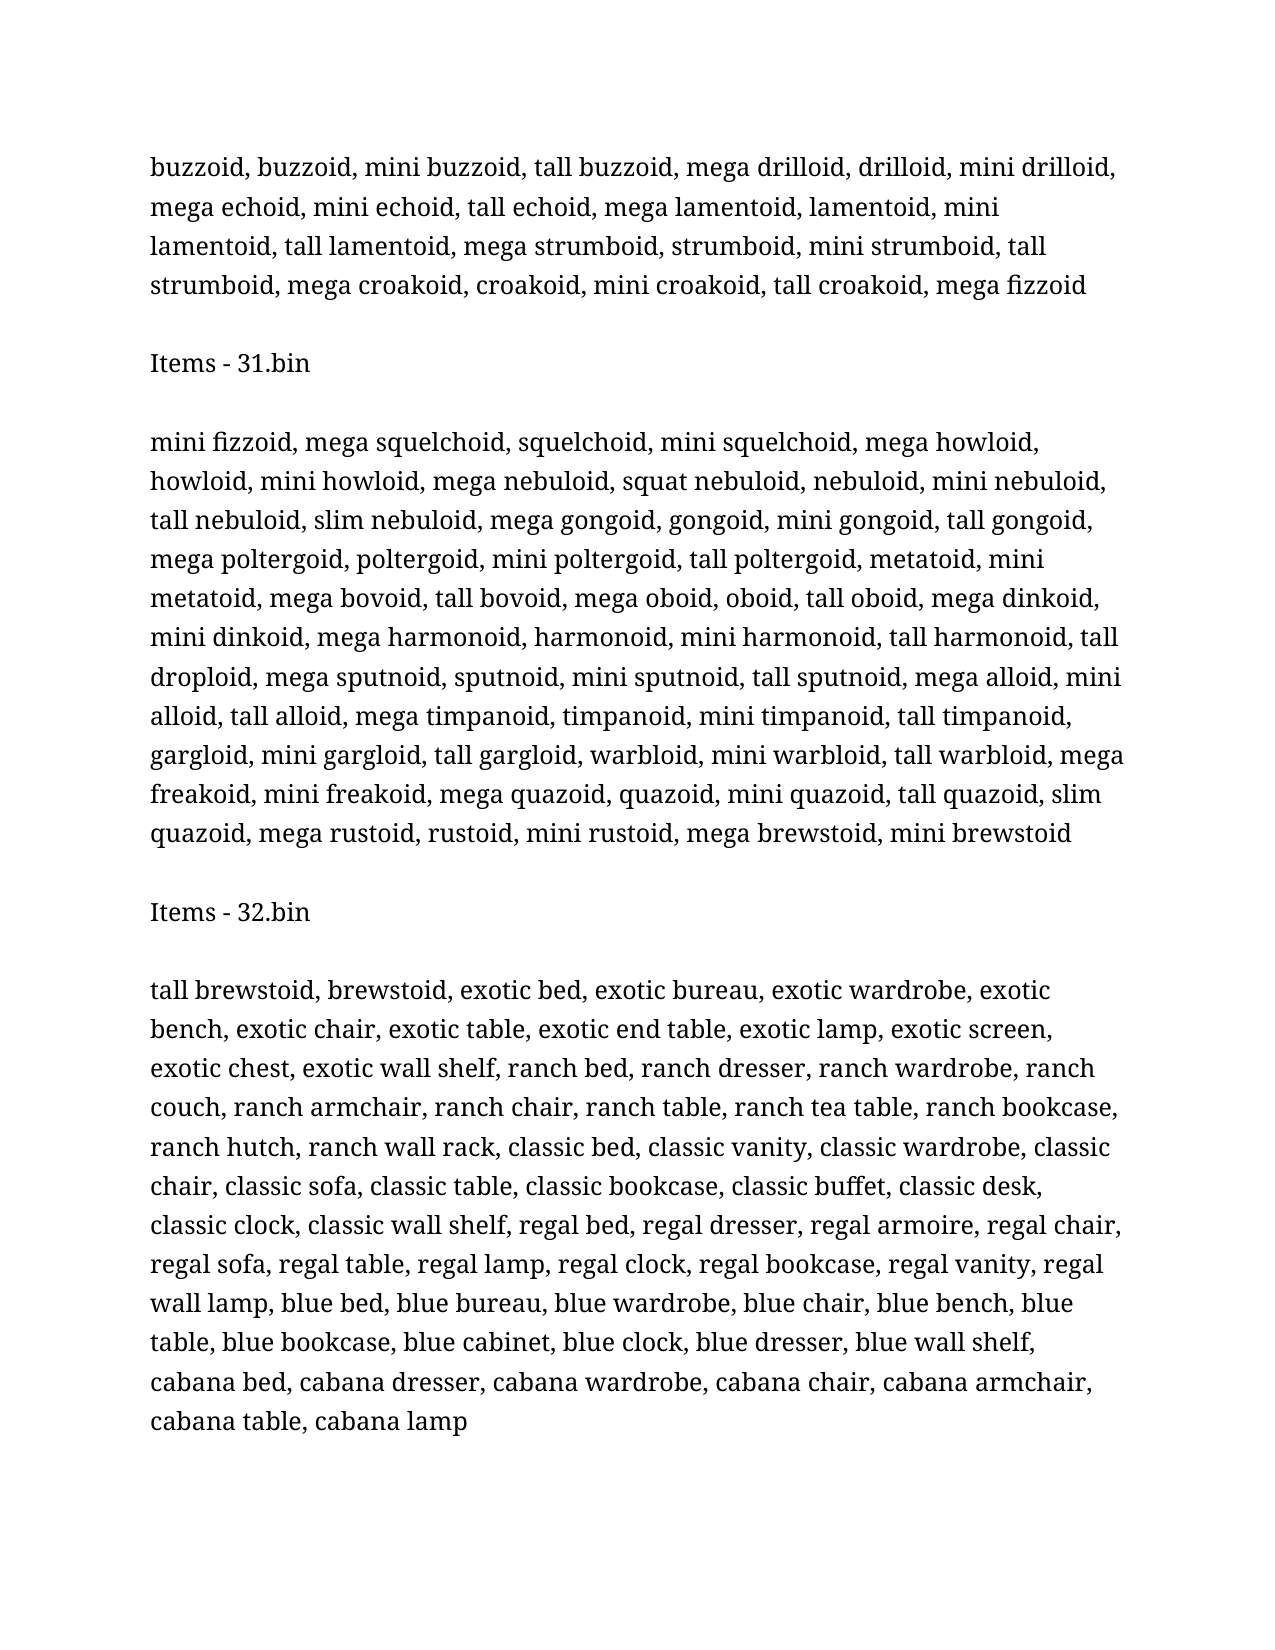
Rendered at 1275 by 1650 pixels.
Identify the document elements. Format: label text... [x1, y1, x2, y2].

text Items - 31.bin [150, 346, 1125, 380]
text tall brewstoid, brewstoid, exotic bed, exotic bureau, exotic wardrobe, exotic bench, exotic chair, exotic table, exotic end table, exotic lamp, exotic screen, exotic chest, exotic wall shelf, ranch bed, ranch dresser, ranch wardrobe, ranch couch, ranch armchair, ranch chair, ranch table, ranch tea table, ranch bookcase, ranch hutch, ranch wall rack, classic bed, classic vanity, classic wardrobe, classic chair, classic sofa, classic table, classic bookcase, classic buffet, classic desk, classic clock, classic wall shelf, regal bed, regal dresser, regal armoire, regal chair, regal sofa, regal table, regal lamp, regal clock, regal bookcase, regal vanity, regal wall lamp, blue bed, blue bureau, blue wardrobe, blue chair, blue bench, blue table, blue bookcase, blue cabinet, blue clock, blue dresser, blue wall shelf, cabana bed, cabana dresser, cabana wardrobe, cabana chair, cabana armchair, cabana table, cabana lamp [150, 972, 1125, 1437]
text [150, 150, 1125, 302]
text mini fizzoid, mega squelchoid, squelchoid, mini squelchoid, mega howloid, howloid, mini howloid, mega nebuloid, squat nebuloid, nebuloid, mini nebuloid, tall nebuloid, slim nebuloid, mega gongoid, gongoid, mini gongoid, tall gongoid, mega poltergoid, poltergoid, mini poltergoid, tall poltergoid, metatoid, mini metatoid, mega bovoid, tall bovoid, mega oboid, oboid, tall oboid, mega dinkoid, mini dinkoid, mega harmonoid, harmonoid, mini harmonoid, tall harmonoid, tall droploid, mega sputnoid, sputnoid, mini sputnoid, tall sputnoid, mega alloid, mini alloid, tall alloid, mega timpanoid, timpanoid, mini timpanoid, tall timpanoid, gargloid, mini gargloid, tall gargloid, warbloid, mini warbloid, tall warbloid, mega freakoid, mini freakoid, mega quazoid, quazoid, mini quazoid, tall quazoid, slim quazoid, mega rustoid, rustoid, mini rustoid, mega brewstoid, mini brewstoid [150, 424, 1125, 850]
text Items - 32.bin [150, 894, 1125, 928]
